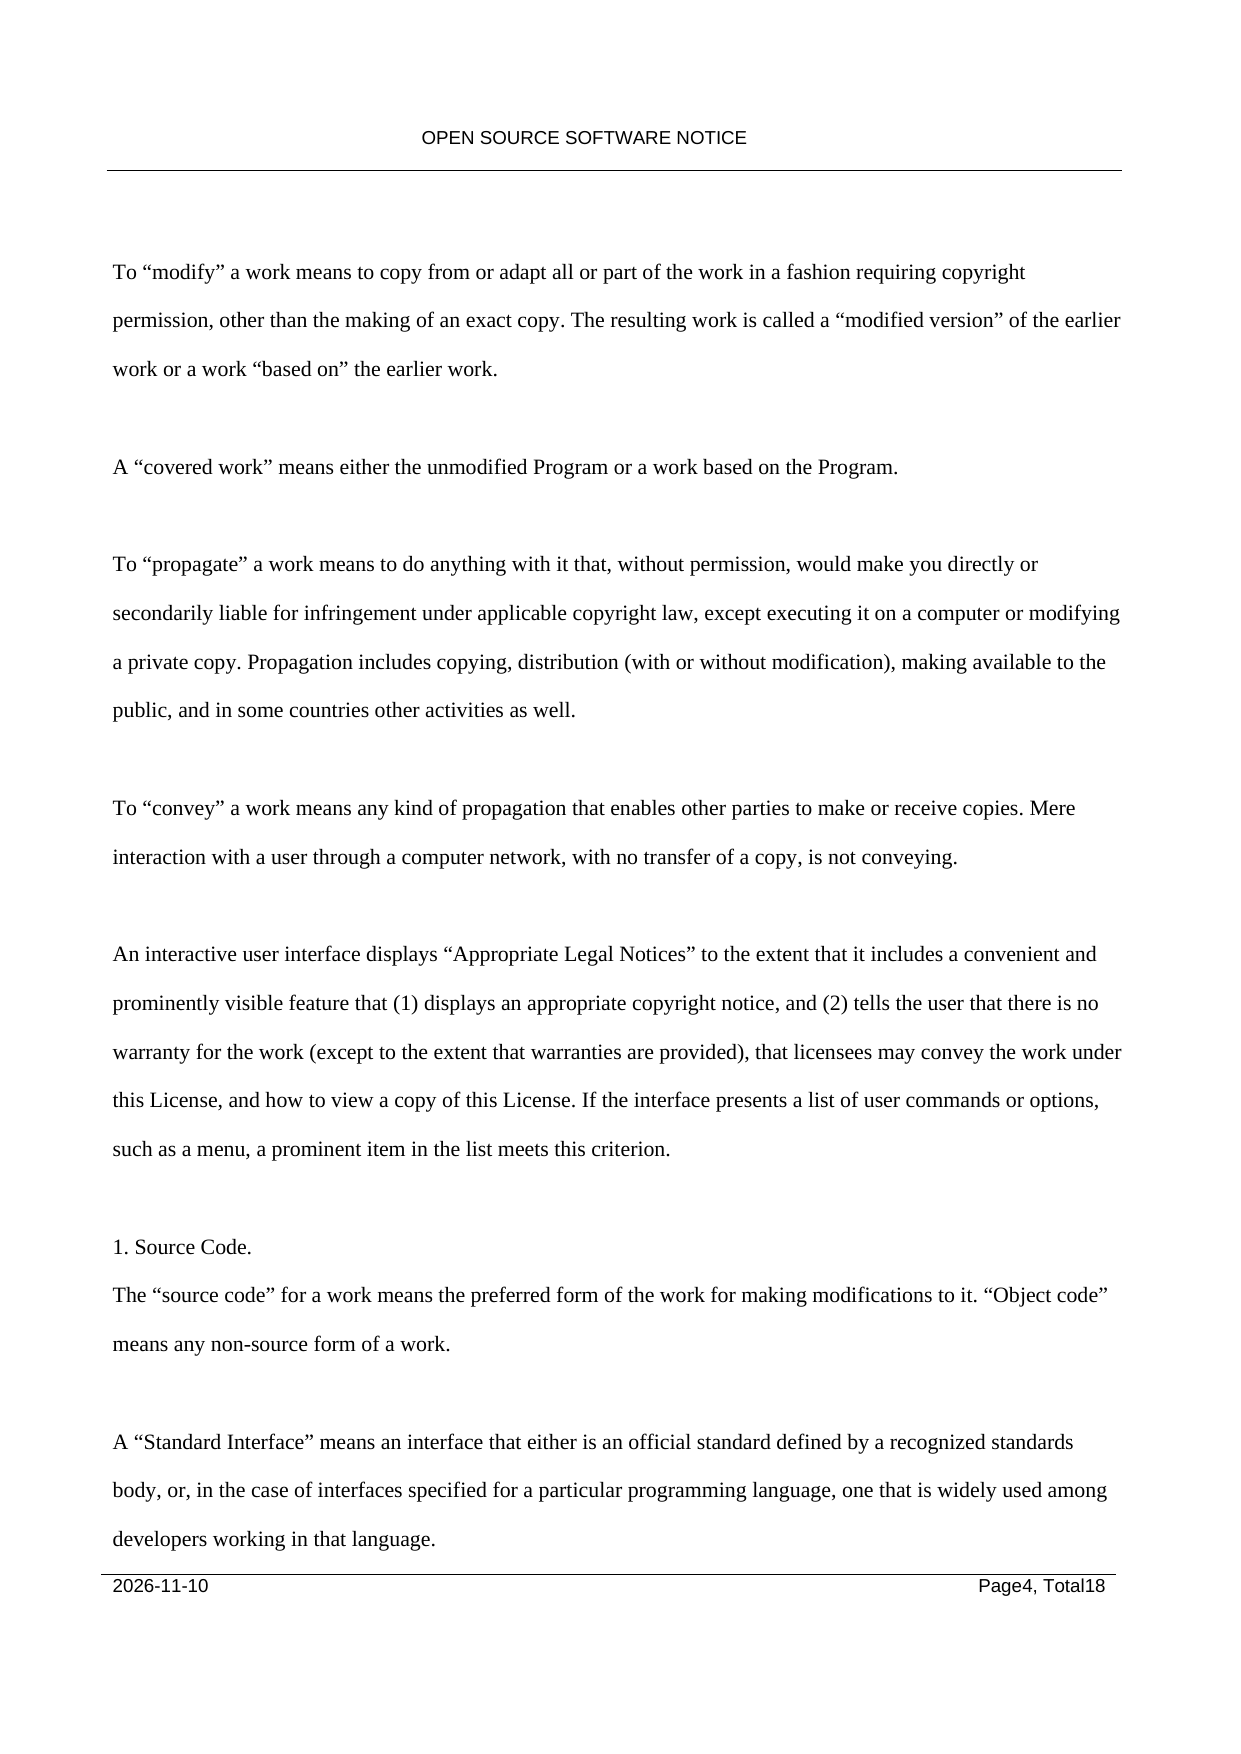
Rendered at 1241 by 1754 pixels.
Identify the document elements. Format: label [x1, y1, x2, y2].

text [112, 206, 1128, 1555]
